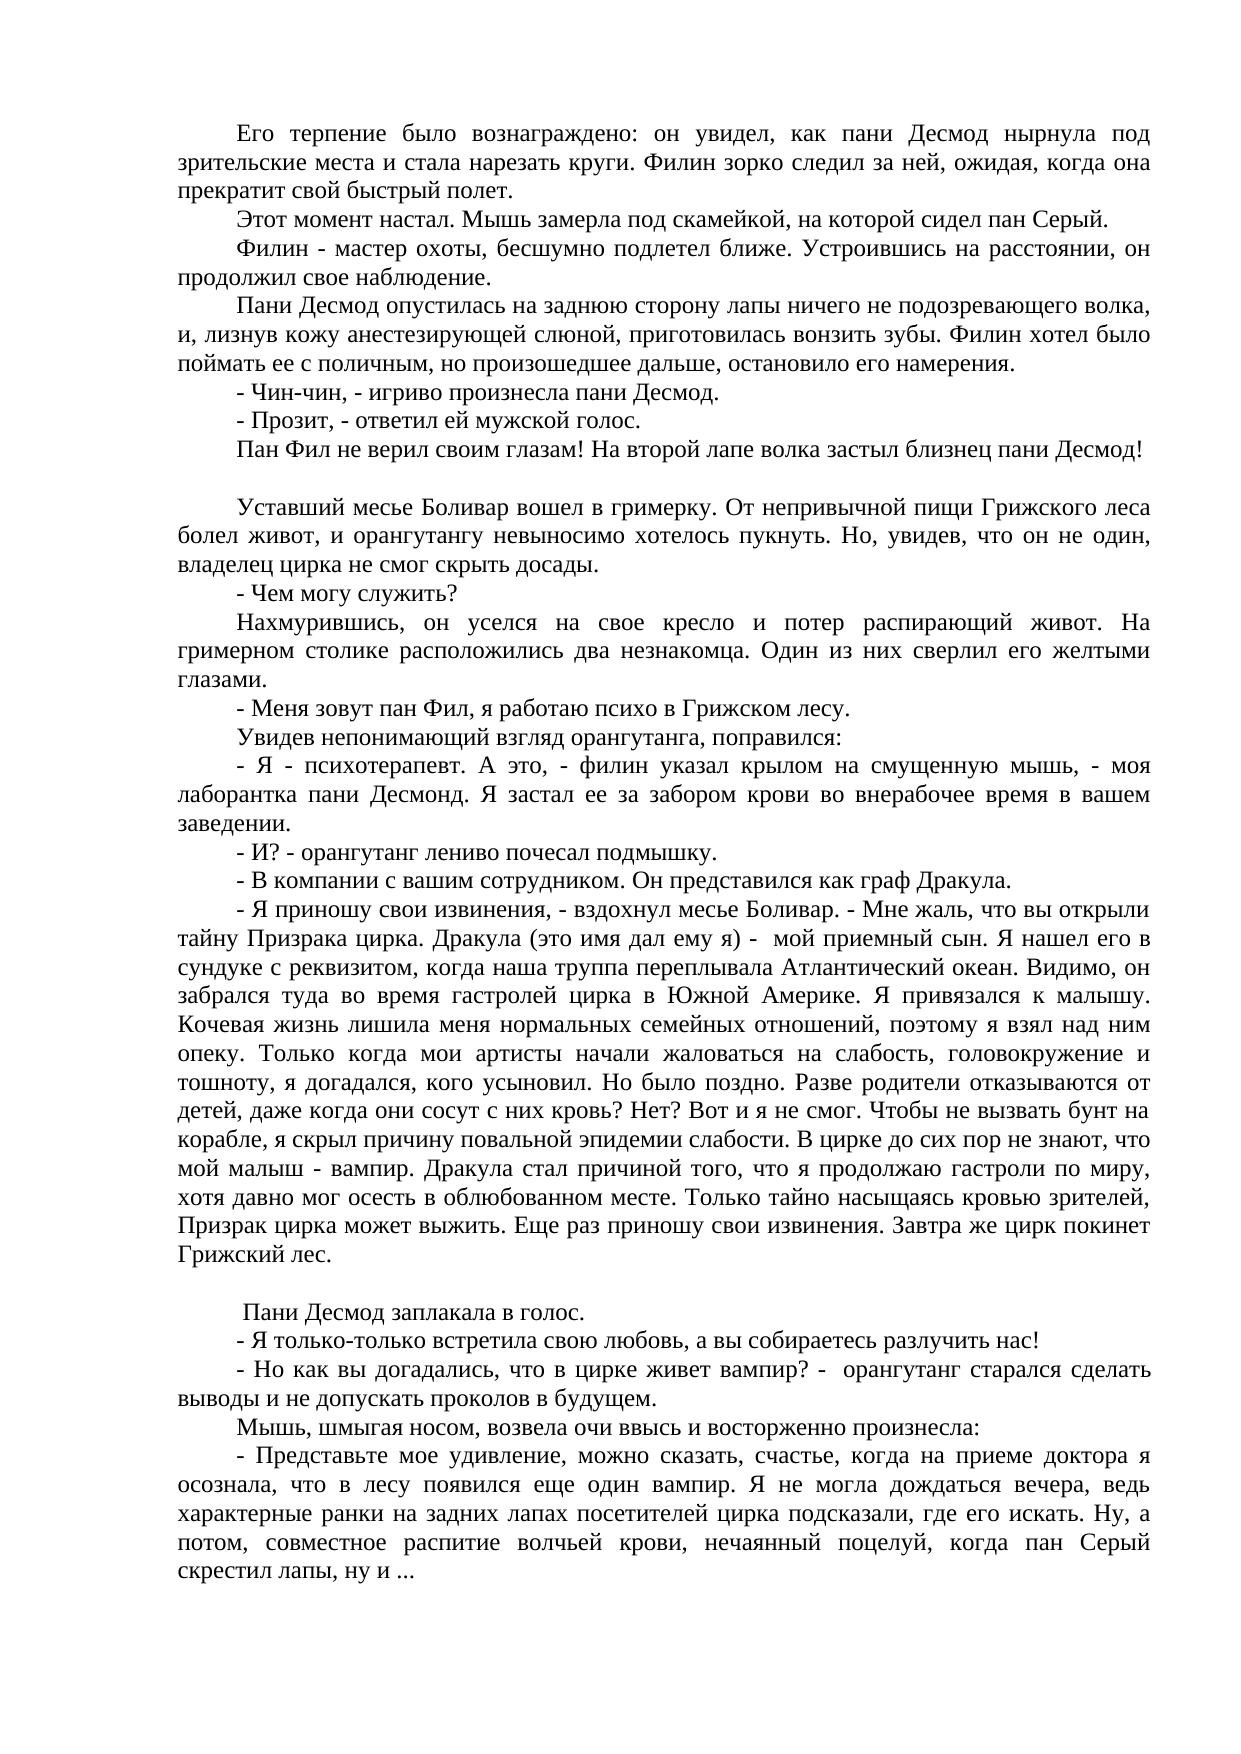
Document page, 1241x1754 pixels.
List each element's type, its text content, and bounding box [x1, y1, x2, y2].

text Пани Десмод опустилась на заднюю сторону лапы ничего не подозревающего волка, и, лизнув кожу анестезирующей слюной, приготовилась вонзить зубы. Филин хотел было поймать ее с поличным, но произошедшее дальше, остановило его намерения. [177, 291, 1152, 377]
text - Чин-чин, - игриво произнесла пани Десмод. [177, 377, 1152, 406]
text Пани Десмод заплакала в голос. [177, 1297, 1152, 1326]
text Уставший месье Боливар вошел в гримерку. От непривычной пищи Грижского леса болел живот, и орангутангу невыносимо хотелось пукнуть. Но, увидев, что он не один, владелец цирка не смог скрыть досады. [177, 492, 1152, 578]
text - Меня зовут пан Фил, я работаю психо в Грижском лесу. [177, 693, 1152, 722]
text - Прозит, - ответил ей мужской голос. [177, 406, 1152, 434]
text - Но как вы догадались, что в цирке живет вампир? - орангутанг старался сделать выводы и не допускать проколов в будущем. [177, 1354, 1152, 1412]
text - Представьте мое удивление, можно сказать, счастье, когда на приеме доктора я осознала, что в лесу появился еще один вампир. Я не могла дождаться вечера, ведь характерные ранки на задних лапах посетителей цирка подсказали, где его искать. Ну, а потом, совместное распитие волчьей крови, нечаянный поцелуй, когда пан Серый скрестил лапы, ну и ... [177, 1441, 1152, 1584]
text - И? - орангутанг лениво почесал подмышку. [177, 837, 1152, 866]
text - Я - психотерапевт. А это, - филин указал крылом на смущенную мышь, - моя лаборантка пани Десмонд. Я застал ее за забором крови во внерабочее время в вашем заведении. [177, 751, 1152, 837]
text Филин - мастер охоты, бесшумно подлетел ближе. Устроившись на расстоянии, он продолжил свое наблюдение. [177, 233, 1152, 291]
text Мышь, шмыгая носом, возвела очи ввысь и восторженно произнесла: [177, 1412, 1152, 1441]
text - Я приношу свои извинения, - вздохнул месье Боливар. - Мне жаль, что вы открыли тайну Призрака цирка. Дракула (это имя дал ему я) - мой приемный сын. Я нашел его в сундуке с реквизитом, когда наша труппа переплывала Атлантический океан. Видимо, он забрался туда во время гастролей цирка в Южной Америке. Я привязался к малышу. Кочевая жизнь лишила меня нормальных семейных отношений, поэтому я взял над ним опеку. Только когда мои артисты начали жаловаться на слабость, головокружение и тошноту, я догадался, кого усыновил. Но было поздно. Разве родители отказываются от детей, даже когда они сосут с них кровь? Нет? Вот и я не смог. Чтобы не вызвать бунт на корабле, я скрыл причину повальной эпидемии слабости. В цирке до сих пор не знают, что мой малыш - вампир. Дракула стал причиной того, что я продолжаю гастроли по миру, хотя давно мог осесть в облюбованном месте. Только тайно насыщаясь кровью зрителей, Призрак цирка может выжить. Еще раз приношу свои извинения. Завтра же цирк покинет Грижский лес. [177, 894, 1152, 1268]
text Нахмурившись, он уселся на свое кресло и потер распирающий живот. На гримерном столике расположились два незнакомца. Один из них сверлил его желтыми глазами. [177, 607, 1152, 693]
text - В компании с вашим сотрудником. Он представился как граф Дракула. [177, 866, 1152, 894]
text Его терпение было вознаграждено: он увидел, как пани Десмод нырнула под зрительские места и стала нарезать круги. Филин зорко следил за ней, ожидая, когда она прекратит свой быстрый полет. [177, 118, 1152, 204]
text - Чем могу служить? [177, 578, 1152, 607]
text - Я только-только встретила свою любовь, а вы собираетесь разлучить нас! [177, 1326, 1152, 1354]
text Пан Фил не верил своим глазам! На второй лапе волка застыл близнец пани Десмод! [177, 434, 1152, 463]
text Этот момент настал. Мышь замерла под скамейкой, на которой сидел пан Серый. [177, 204, 1152, 233]
text Увидев непонимающий взгляд орангутанга, поправился: [177, 722, 1152, 751]
